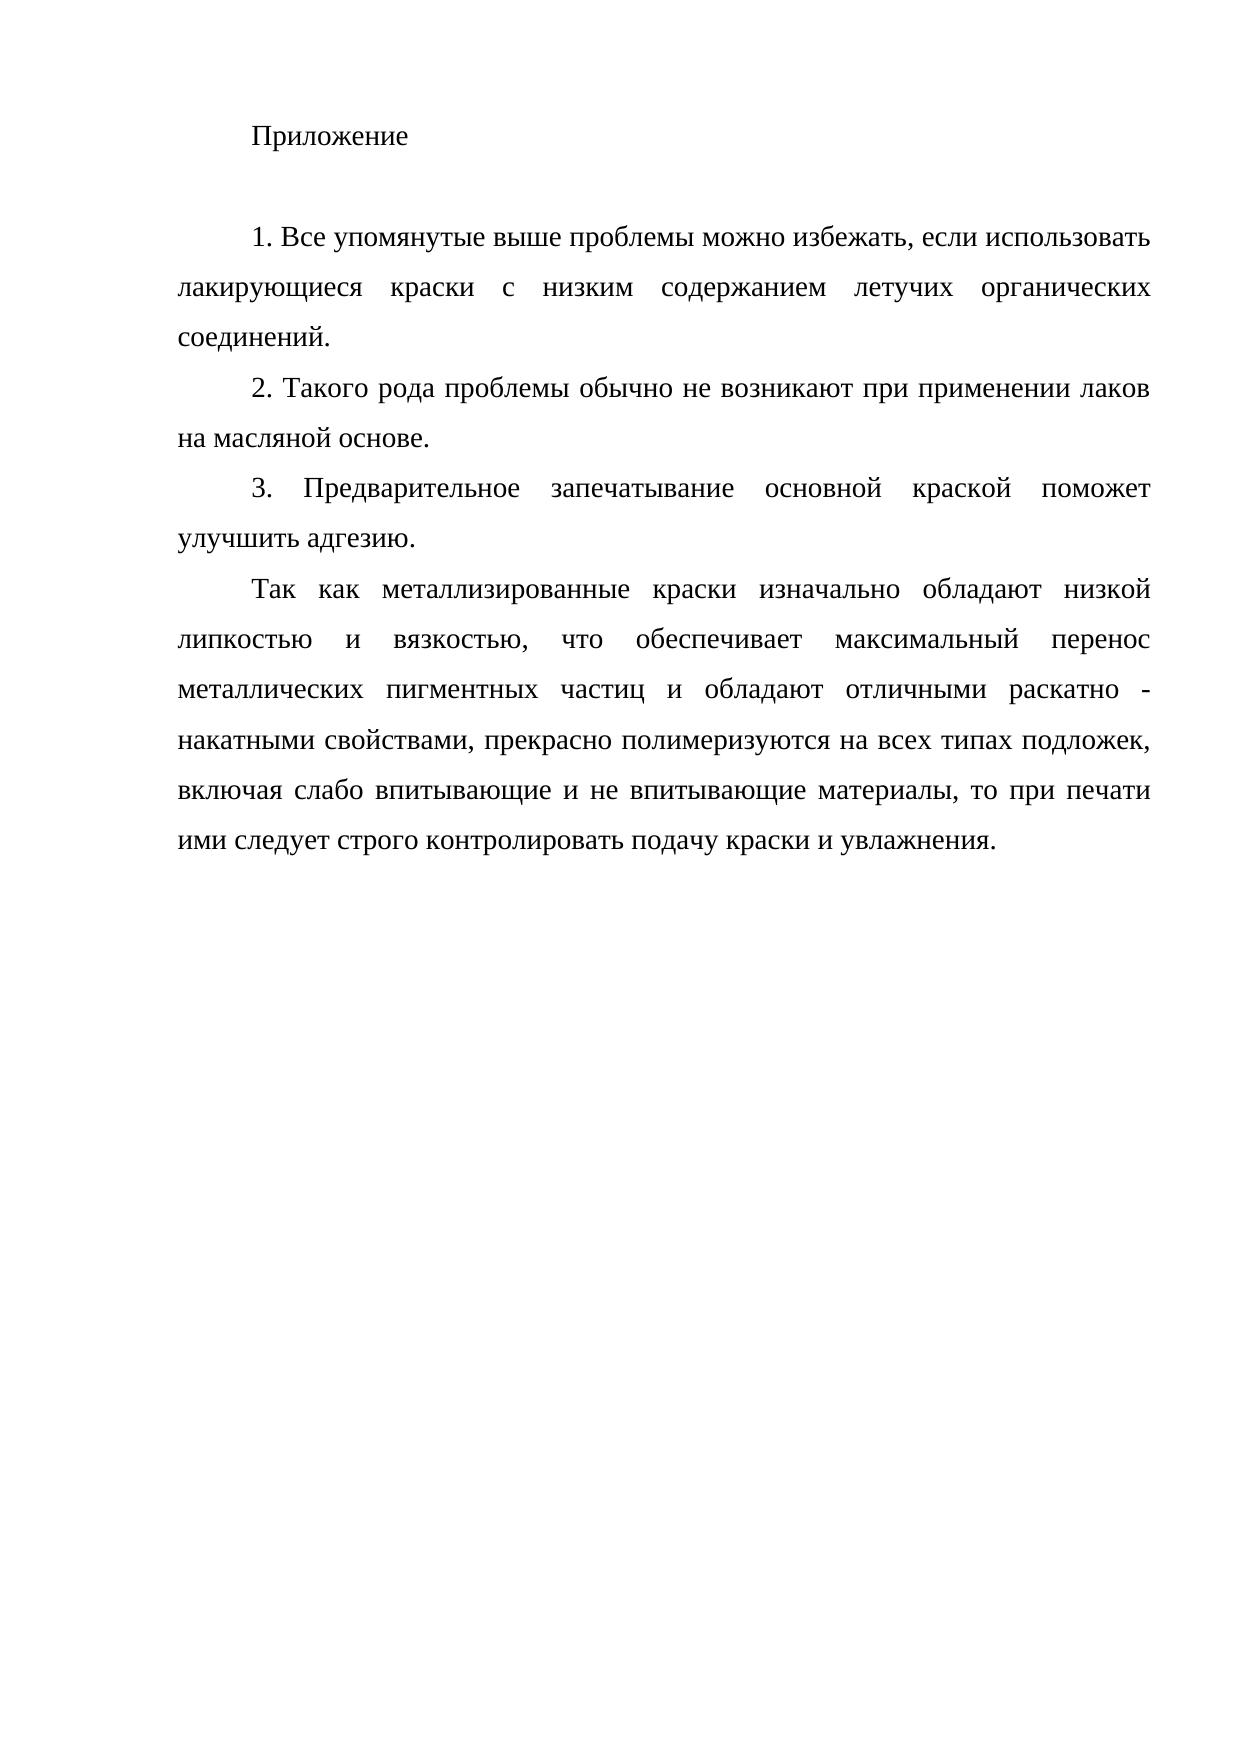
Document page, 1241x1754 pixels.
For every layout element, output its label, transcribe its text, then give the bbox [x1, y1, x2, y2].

text Приложение [177, 118, 1152, 152]
text 3. Предварительное запечатывание основной краской поможет улучшить адгезию. [177, 470, 1152, 554]
text 2. Такого рода проблемы обычно не возникают при применении лаков на масляной основе. [177, 370, 1152, 453]
text Так как металлизированные краски изначально обладают низкой липкостью и вязкостью, что обеспечивает максимальный перенос металлических пигментных частиц и обладают отличными раскатно - накатными свойствами, прекрасно полимеризуются на всех типах подложек, включая слабо впитывающие и не впитывающие материалы, то при печати ими следует строго контролировать подачу краски и увлажнения. [177, 571, 1152, 856]
text 1. Все упомянутые выше проблемы можно избежать, если использовать лакирующиеся краски с низким содержанием летучих органических соединений. [177, 219, 1152, 353]
